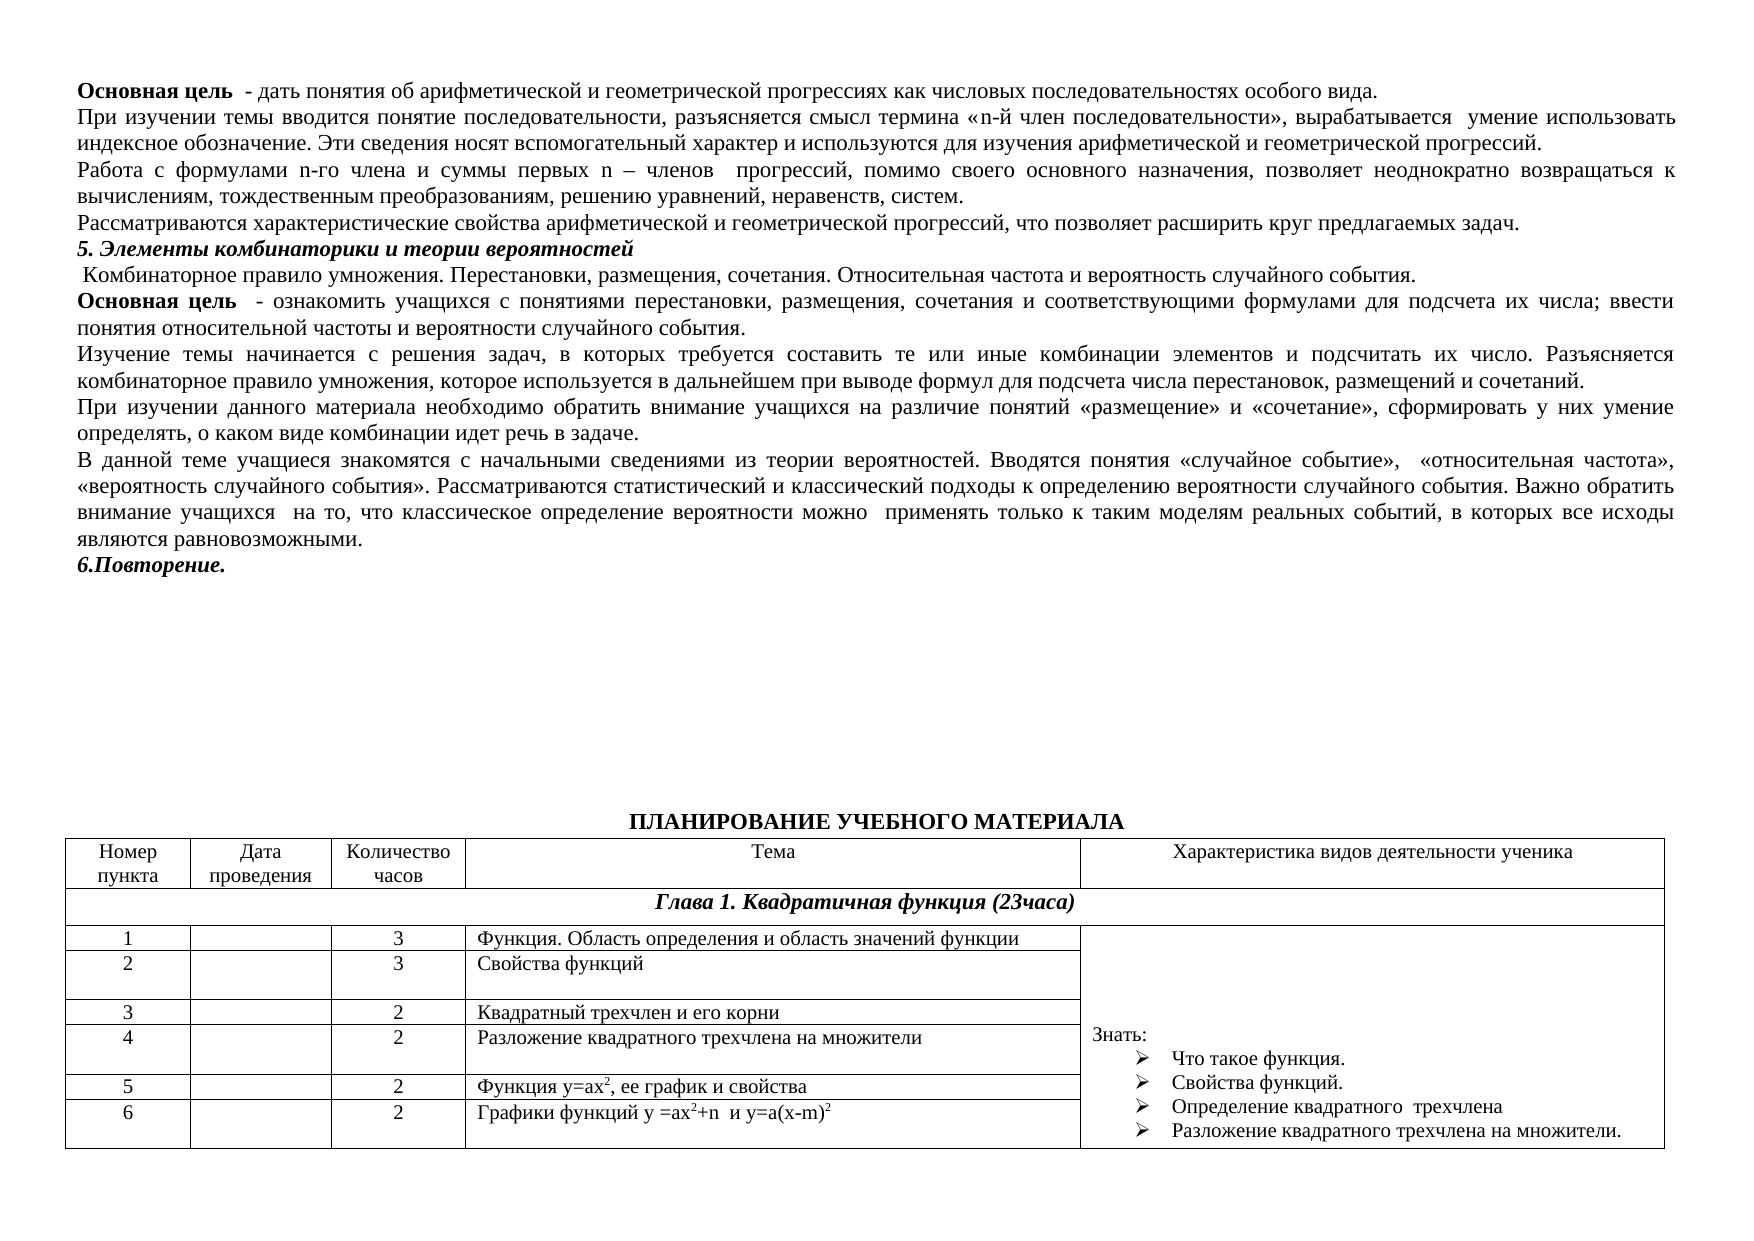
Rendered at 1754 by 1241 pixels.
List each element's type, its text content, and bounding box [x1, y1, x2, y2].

table_cell 5 [66, 1075, 190, 1098]
table_cell 3 [332, 951, 465, 999]
table_header Номер пункта [66, 839, 190, 887]
table_cell 2 [332, 1075, 465, 1098]
table_cell [191, 926, 331, 950]
table_cell Знать: Что такое функция. Свойства функций. Определение квадратного трехчлена Разложение квадратного трехчлена на множители. Функцию у = ах2 + Ьх + с, ее свойства и график. Что такое степенная функция. Уметь применять данные знания на практике. [1081, 926, 1664, 1148]
text Комбинаторное правило умножения. Перестановки, размещения, сочетания. Относительная частота и вероятность случайного события. [77, 261, 1677, 288]
table_cell Свойства функций [466, 951, 1080, 999]
table_cell [191, 1100, 331, 1148]
table_cell Функция. Область определения и область значений функции [466, 926, 1080, 950]
table_cell [191, 951, 331, 999]
table_cell Разложение квадратного трехчлена на множители [466, 1025, 1080, 1073]
text При изучении данного материала необходимо обратить внимание учащихся на различие понятий «размещение» и «сочетание», сформировать у них умение определять, о каком виде комбинации идет речь в задаче. [77, 393, 1677, 446]
text Изучение темы начинается с решения задач, в которых требуется составить те или иные комбинации элементов и подсчитать их число. Разъясняется комбинаторное правило умножения, которое используется в дальнейшем при выводе формул для подсчета числа перестановок, размещений и сочетаний. [77, 340, 1677, 393]
text 5. Элементы комбинаторики и теории вероятностей [77, 235, 1677, 261]
table_header Тема [466, 839, 1080, 887]
table_cell 2 [66, 951, 190, 999]
text Работа с формулами n-го члена и суммы первых n – членов прогрессий, помимо своего основного назначения, позволяет неоднократно возвращаться к вычислениям, тождественным преобразованиям, решению уравнений, неравенств, систем. [77, 156, 1677, 208]
text Основная цель - ознакомить учащихся с понятиями перестановки, размещения, сочетания и соответствующими формулами для подсчета их числа; ввести понятия относительной частоты и вероятности случайного события. [77, 288, 1677, 340]
text ПЛАНИРОВАНИЕ УЧЕБНОГО МАТЕРИАЛА [77, 808, 1677, 834]
table_cell 3 [332, 926, 465, 950]
text Рассматриваются характеристические свойства арифметической и геометрической прогрессий, что позволяет расширить круг предлагаемых задач. [77, 208, 1677, 235]
table_header Дата проведения [191, 839, 331, 887]
table_cell Квадратный трехчлен и его корни [466, 1000, 1080, 1024]
table_cell 2 [332, 1100, 465, 1148]
table_cell [191, 1075, 331, 1098]
table_cell 3 [66, 1000, 190, 1024]
table_cell 6 [66, 1100, 190, 1148]
table_cell 4 [66, 1025, 190, 1073]
table_header Характеристика видов деятельности ученика [1081, 839, 1664, 887]
text При изучении темы вводится понятие последовательности, разъясняется смысл термина «n-й член последовательности», вырабатывается умение использовать индексное обозначение. Эти сведения носят вспомогательный характер и используются для изучения арифметической и геометрической прогрессий. [77, 103, 1677, 156]
text Основная цель - дать понятия об арифметической и геометрической прогрессиях как числовых последовательностях особого вида. [77, 77, 1677, 103]
text 6.Повторение. [77, 551, 1677, 577]
table_cell [191, 1000, 331, 1024]
table_cell [191, 1025, 331, 1073]
table_cell 1 [66, 926, 190, 950]
table_cell Глава 1. Квадратичная функция (23часа) [66, 889, 1664, 925]
table_header Количество часов [332, 839, 465, 887]
table_cell Функция y=ax2, ее график и свойства [466, 1075, 1080, 1098]
text В данной теме учащиеся знакомятся с начальными сведениями из теории вероятностей. Вводятся понятия «случайное событие», «относительная частота», «вероятность случайного события». Рассматриваются статистический и классический подходы к определению вероятности случайного события. Важно обратить внимание учащихся на то, что классическое определение вероятности можно применять только к таким моделям реальных событий, в которых все исходы являются равновозможными. [77, 446, 1677, 551]
table_cell 2 [332, 1000, 465, 1024]
table_cell Графики функций y =ax2+n и y=a(x-m)2 [466, 1100, 1080, 1148]
table_cell 2 [332, 1025, 465, 1073]
